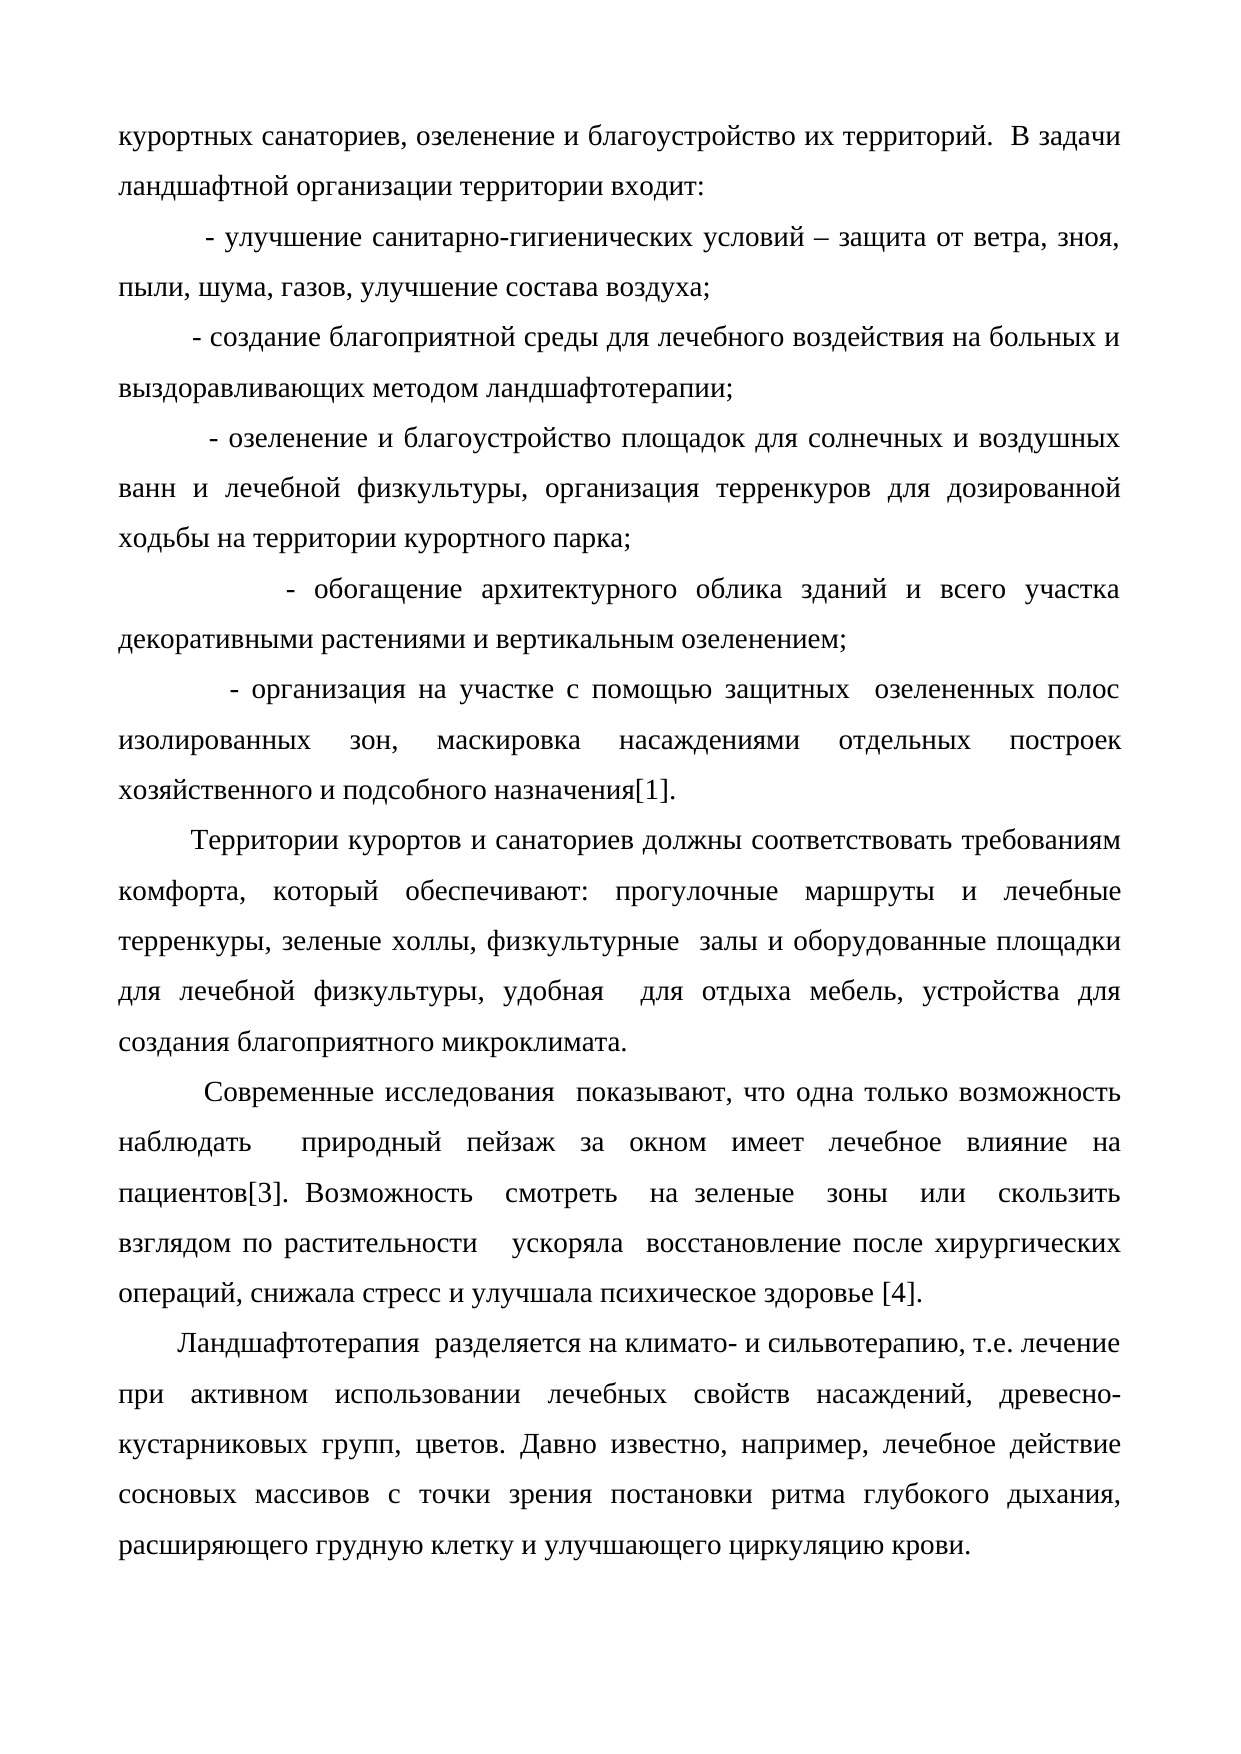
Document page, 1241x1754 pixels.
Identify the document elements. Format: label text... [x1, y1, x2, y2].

text - создание благоприятной среды для лечебного воздействия на больных и выздоравливающих методом ландшафтотерапии; [118, 319, 1122, 403]
text Ландшафтотерапия разделяется на климато- и сильвотерапию, т.е. лечение при активном использовании лечебных свойств насаждений, древесно-кустарниковых групп, цветов. Давно известно, например, лечебное действие сосновых массивов с точки зрения постановки ритма глубокого дыхания, расширяющего грудную клетку и улучшающего циркуляцию крови. [118, 1326, 1122, 1560]
text - обогащение архитектурного облика зданий и всего участка декоративными растениями и вертикальным озеленением; [118, 571, 1122, 655]
text Территории курортов и санаториев должны соответствовать требованиям комфорта, который обеспечивают: прогулочные маршруты и лечебные терренкуры, зеленые холлы, физкультурные залы и оборудованные площадки для лечебной физкультуры, удобная для отдыха мебель, устройства для создания благоприятного микроклимата. [118, 822, 1122, 1057]
text Современные исследования показывают, что одна только возможность наблюдать природный пейзаж за окном имеет лечебное влияние на пациентов[3]. Возможность смотреть на зеленые зоны или скользить взглядом по растительности ускоряла восстановление после хирургических операций, снижала стресс и улучшала психическое здоровье [4]. [118, 1074, 1122, 1309]
text - улучшение санитарно-гигиенических условий – защита от ветра, зноя, пыли, шума, газов, улучшение состава воздуха; [118, 219, 1122, 303]
text - организация на участке с помощью защитных озелененных полос изолированных зон, маскировка насаждениями отдельных построек хозяйственного и подсобного назначения[1]. [118, 672, 1122, 806]
text - озеленение и благоустройство площадок для солнечных и воздушных ванн и лечебной физкультуры, организация терренкуров для дозированной ходьбы на территории курортного парка; [118, 420, 1122, 554]
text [118, 118, 1122, 202]
